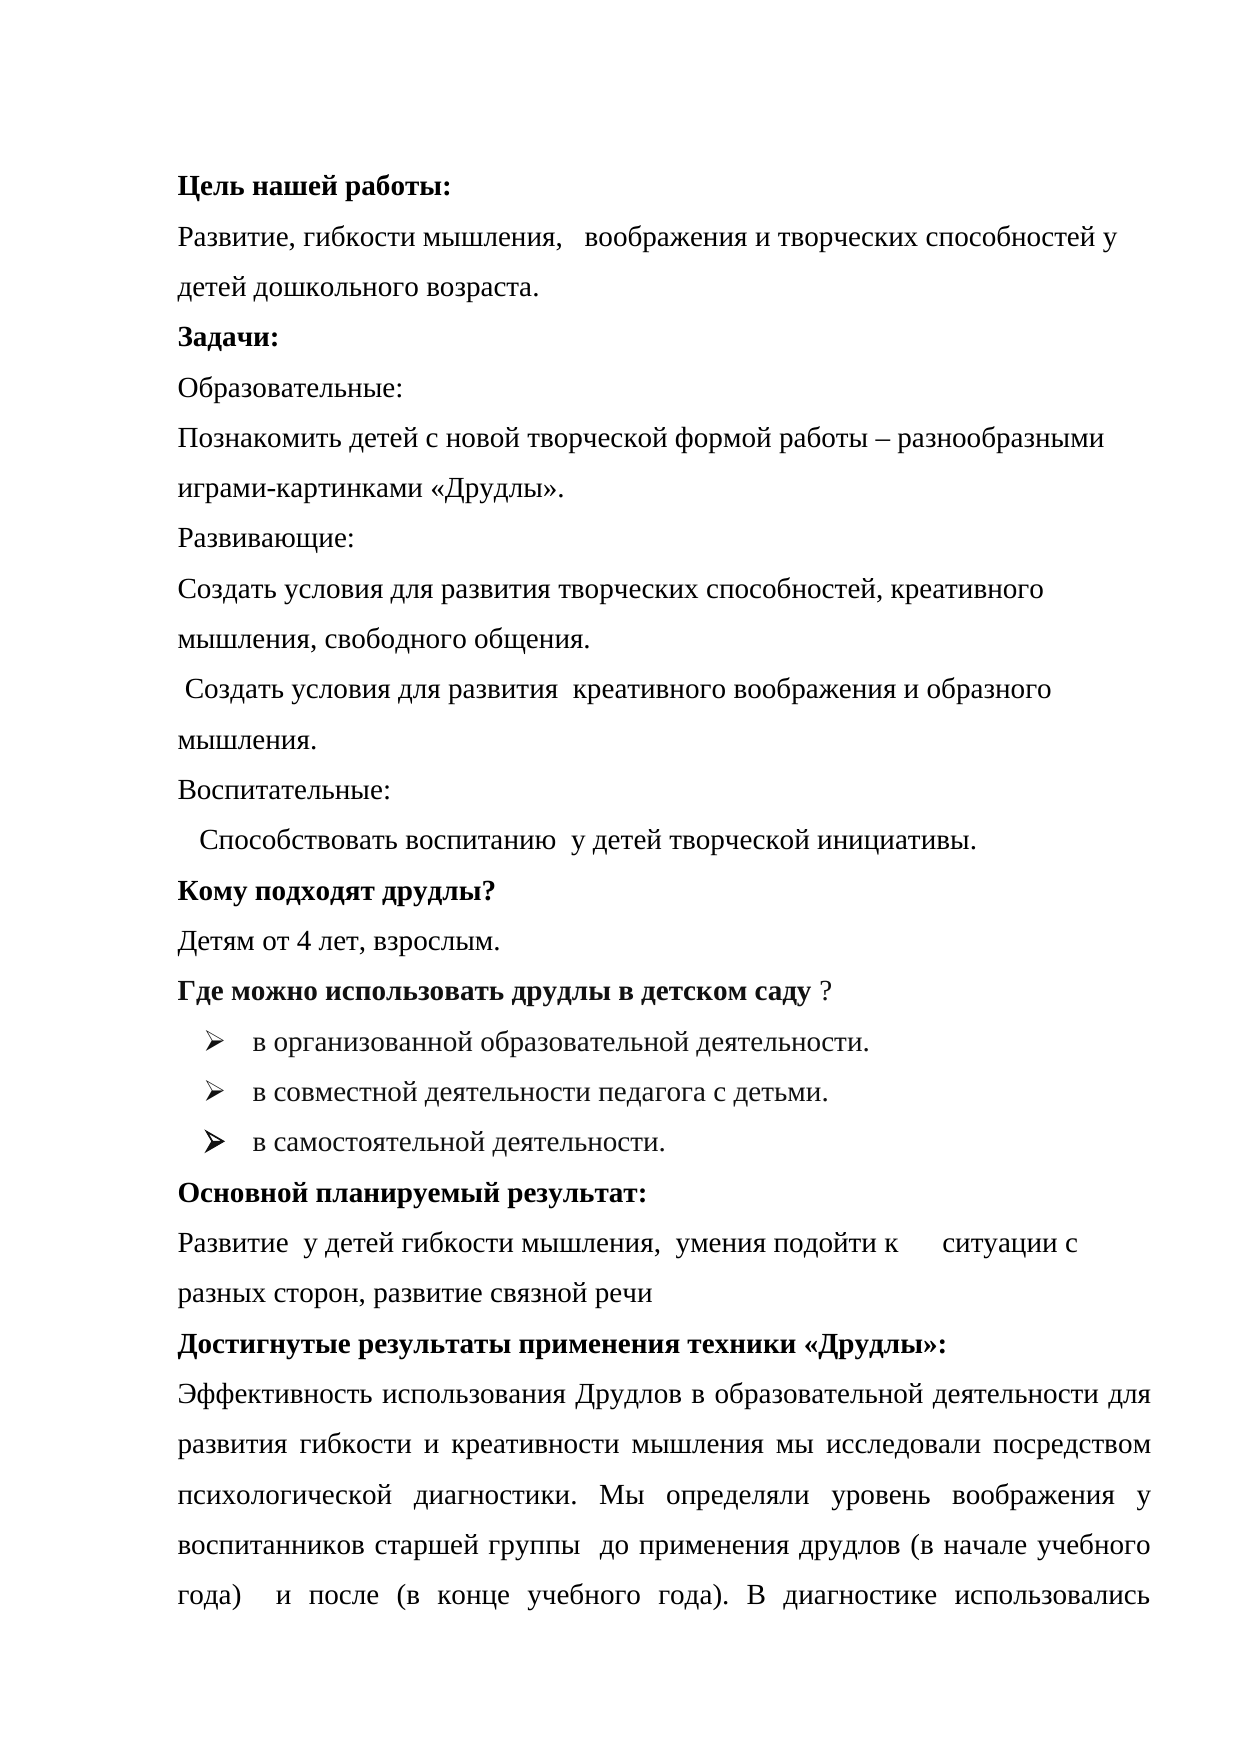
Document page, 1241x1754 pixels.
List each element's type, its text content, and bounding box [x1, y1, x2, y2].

text Кому подходят друдлы? [177, 873, 1152, 906]
text Где можно использовать друдлы в детском саду ? [177, 973, 1152, 1007]
text Образовательные: [177, 370, 1152, 403]
text Развитие у детей гибкости мышления, умения подойти к ситуации с разных сторон, развитие связной речи [177, 1225, 1152, 1309]
text Воспитательные: [177, 772, 1152, 806]
text Способствовать воспитанию у детей творческой инициативы. [177, 822, 1152, 856]
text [177, 1376, 1152, 1611]
text Основной планируемый результат: [177, 1175, 1152, 1208]
text Достигнутые результаты применения техники «Друдлы»: [177, 1326, 1152, 1359]
text Детям от 4 лет, взрослым. [177, 923, 1152, 957]
list в организованной образовательной деятельности. [215, 1024, 1152, 1057]
list в совместной деятельности педагога с детьми. [215, 1074, 1152, 1108]
text Цель нашей работы: [177, 168, 1152, 202]
text Создать условия для развития творческих способностей, креативного мышления, свободного общения. [177, 571, 1152, 655]
text Развитие, гибкости мышления, воображения и творческих способностей у детей дошкольного возраста. [177, 219, 1152, 303]
text Задачи: [177, 319, 1152, 353]
text Создать условия для развития креативного воображения и образного мышления. [177, 672, 1152, 755]
text Развивающие: [177, 521, 1152, 554]
list в самостоятельной деятельности. [215, 1124, 1152, 1158]
text Познакомить детей с новой творческой формой работы – разнообразными играми-картинками «Друдлы». [177, 420, 1152, 504]
